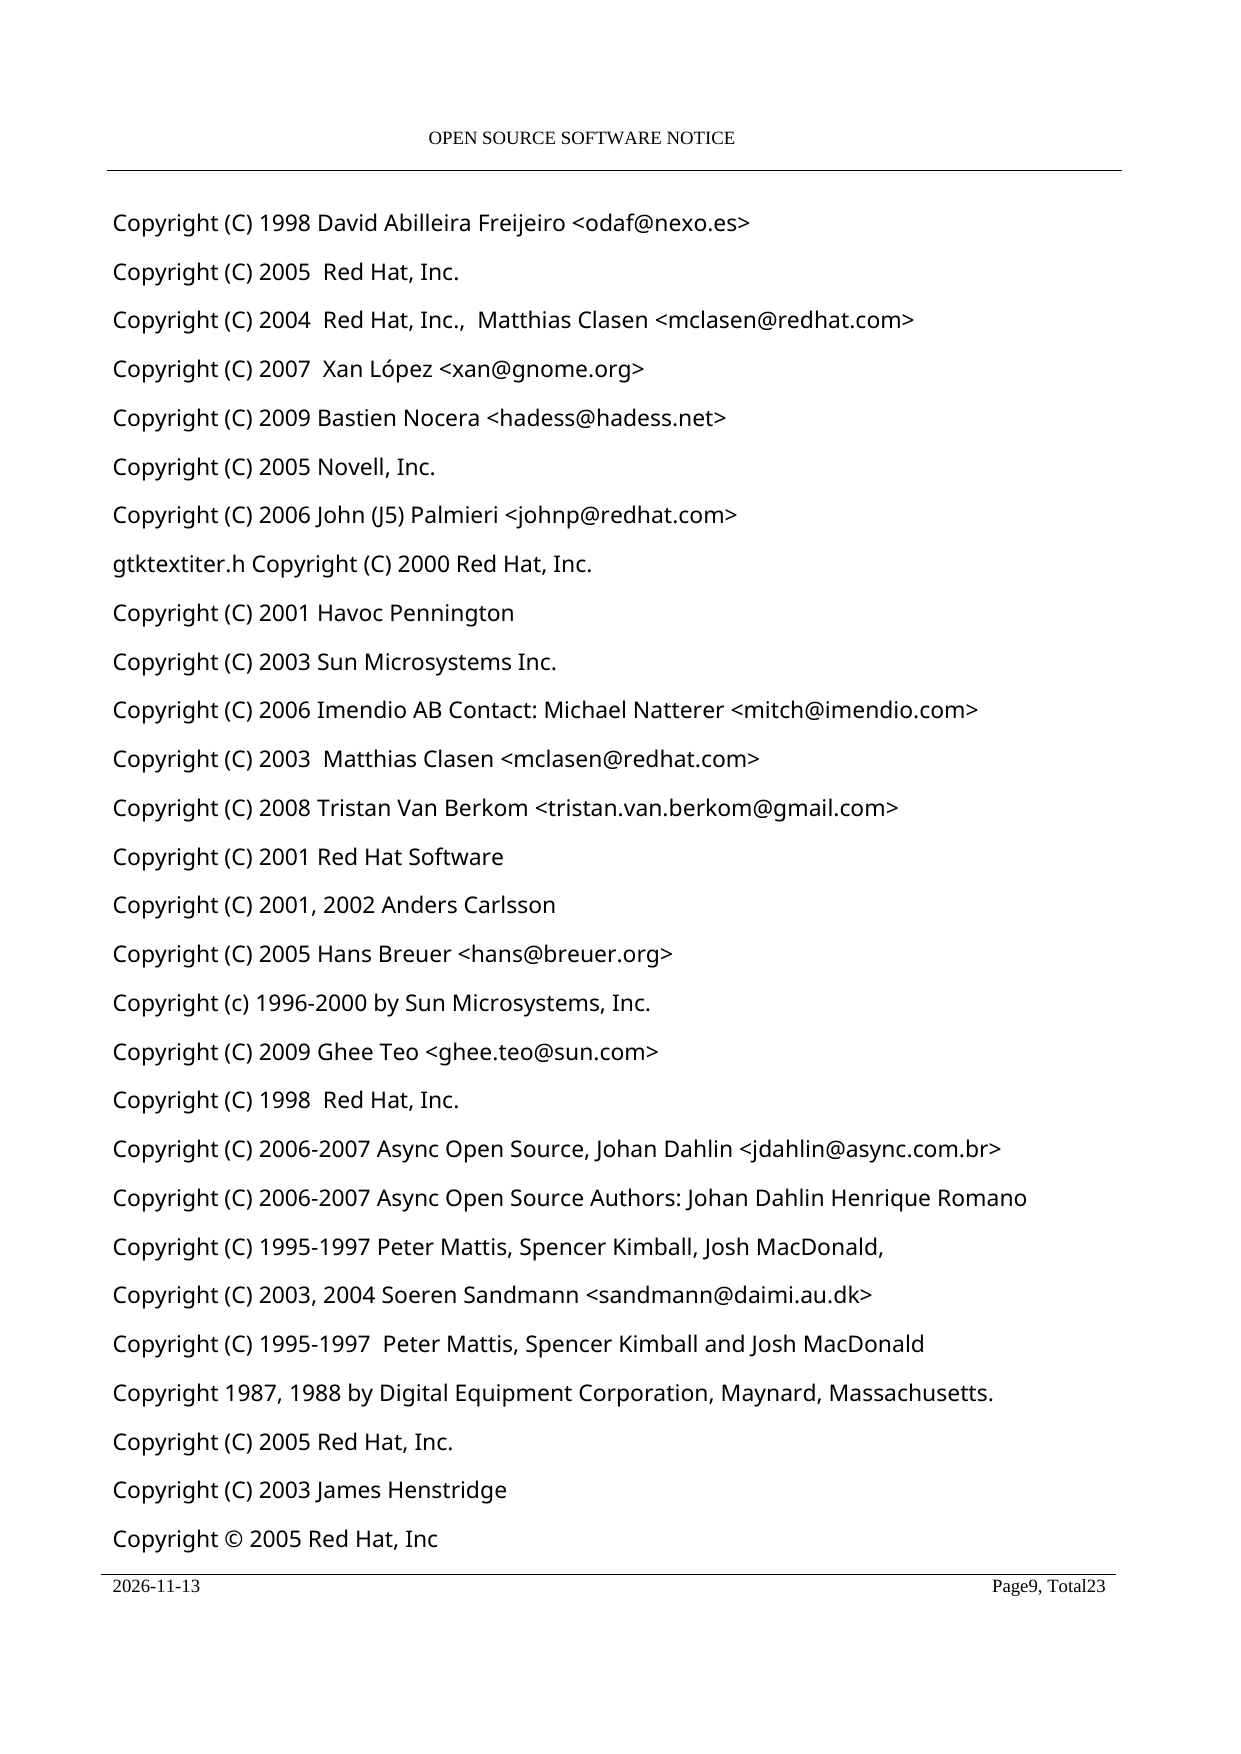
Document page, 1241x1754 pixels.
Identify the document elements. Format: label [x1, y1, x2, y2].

text [112, 206, 1128, 1555]
